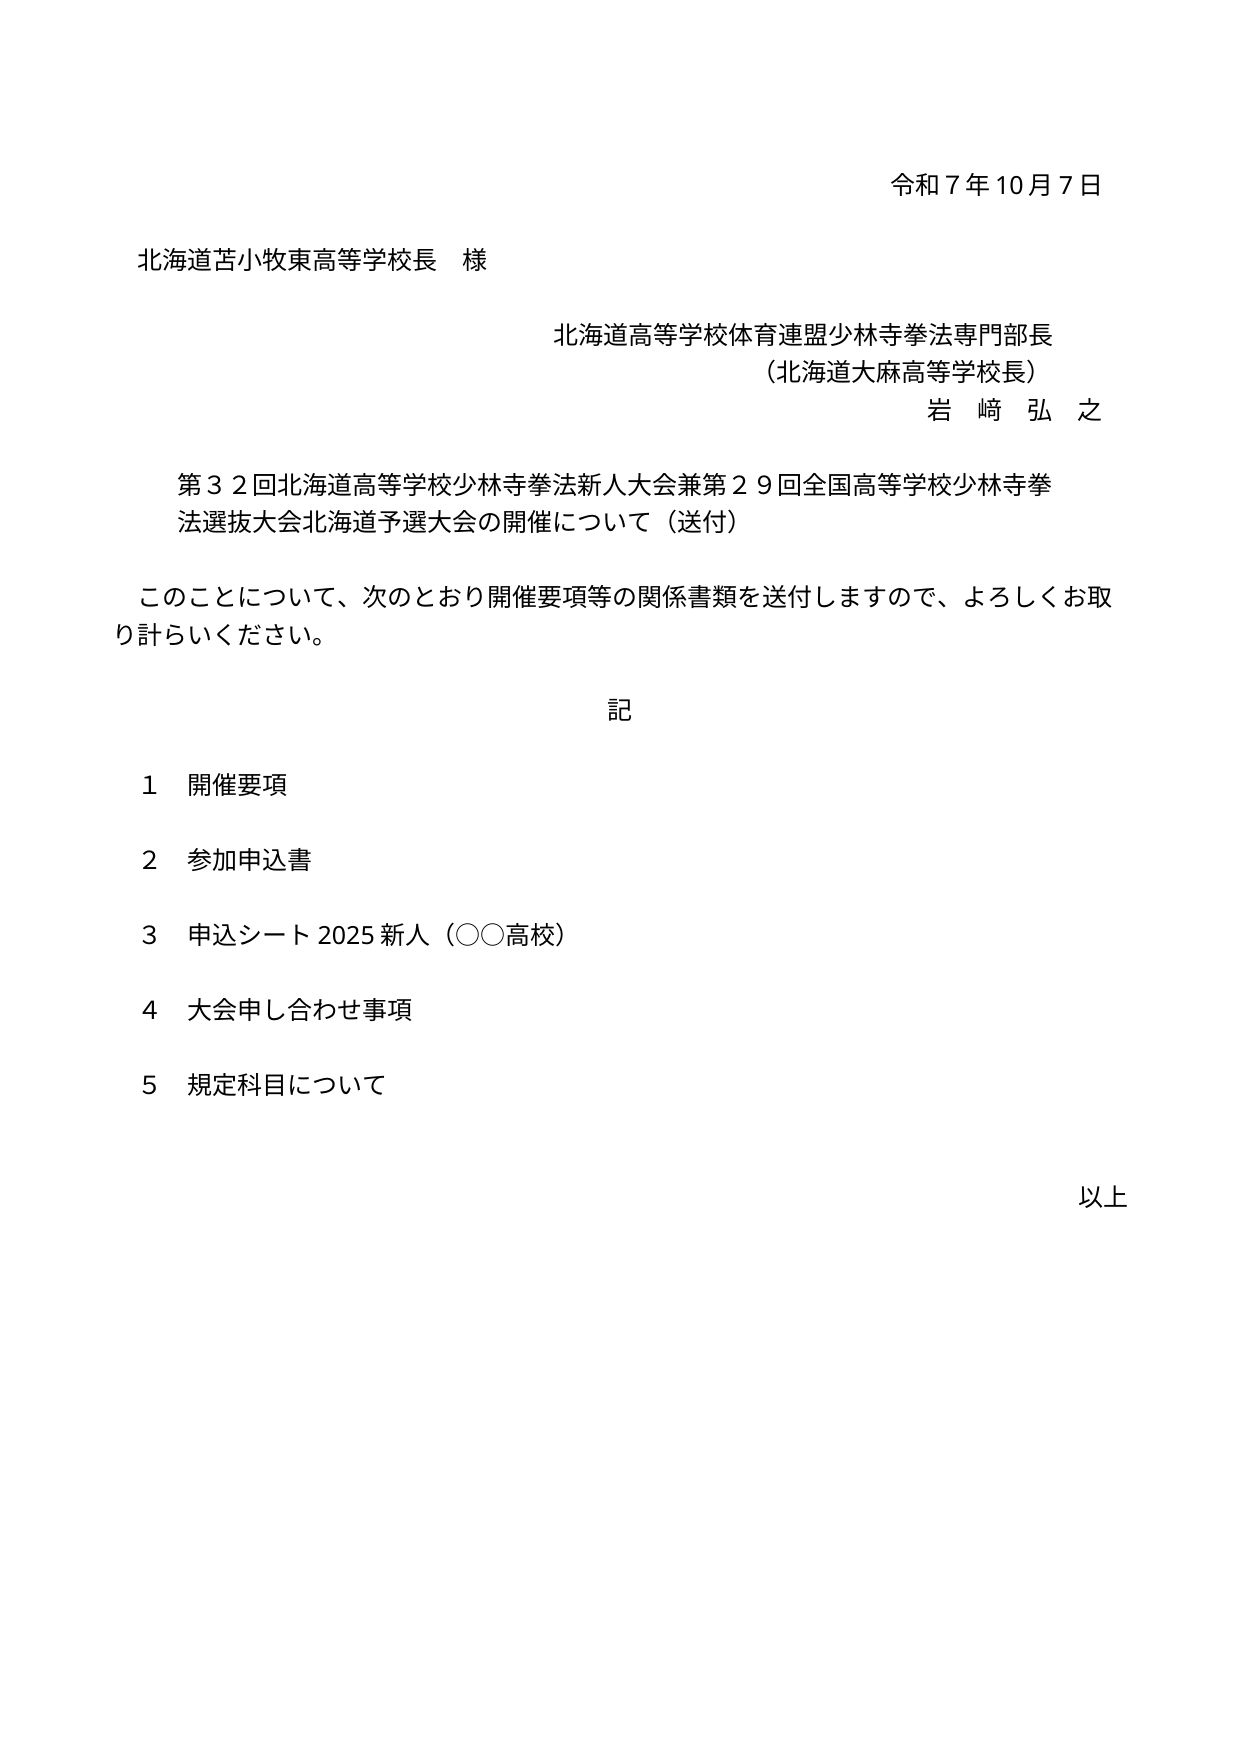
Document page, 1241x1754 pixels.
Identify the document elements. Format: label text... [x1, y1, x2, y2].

text 以上 [112, 1177, 1128, 1214]
text 令和７年10月7日 [112, 164, 1103, 202]
text ４ 大会申し合わせ事項 [112, 989, 1128, 1027]
text 岩 﨑 弘 之 [112, 389, 1102, 427]
text １ 開催要項 [112, 764, 1128, 802]
text 第３２回北海道高等学校少林寺拳法新人大会兼第２９回全国高等学校少林寺拳 [152, 464, 1128, 502]
text ５ 規定科目について [112, 1064, 1128, 1102]
text 北海道高等学校体育連盟少林寺拳法専門部長 [112, 314, 1053, 352]
text ３ 申込シート2025新人（○○高校） [112, 914, 1128, 952]
text （北海道大麻高等学校長） [112, 352, 1051, 389]
text ２ 参加申込書 [112, 839, 1128, 877]
text 法選抜大会北海道予選大会の開催について（送付） [152, 502, 1128, 539]
text このことについて、次のとおり開催要項等の関係書類を送付しますので、よろしくお取り計らいください。 [112, 577, 1128, 652]
text 北海道苫小牧東高等学校長 様 [112, 239, 1128, 277]
text 記 [112, 689, 1128, 727]
